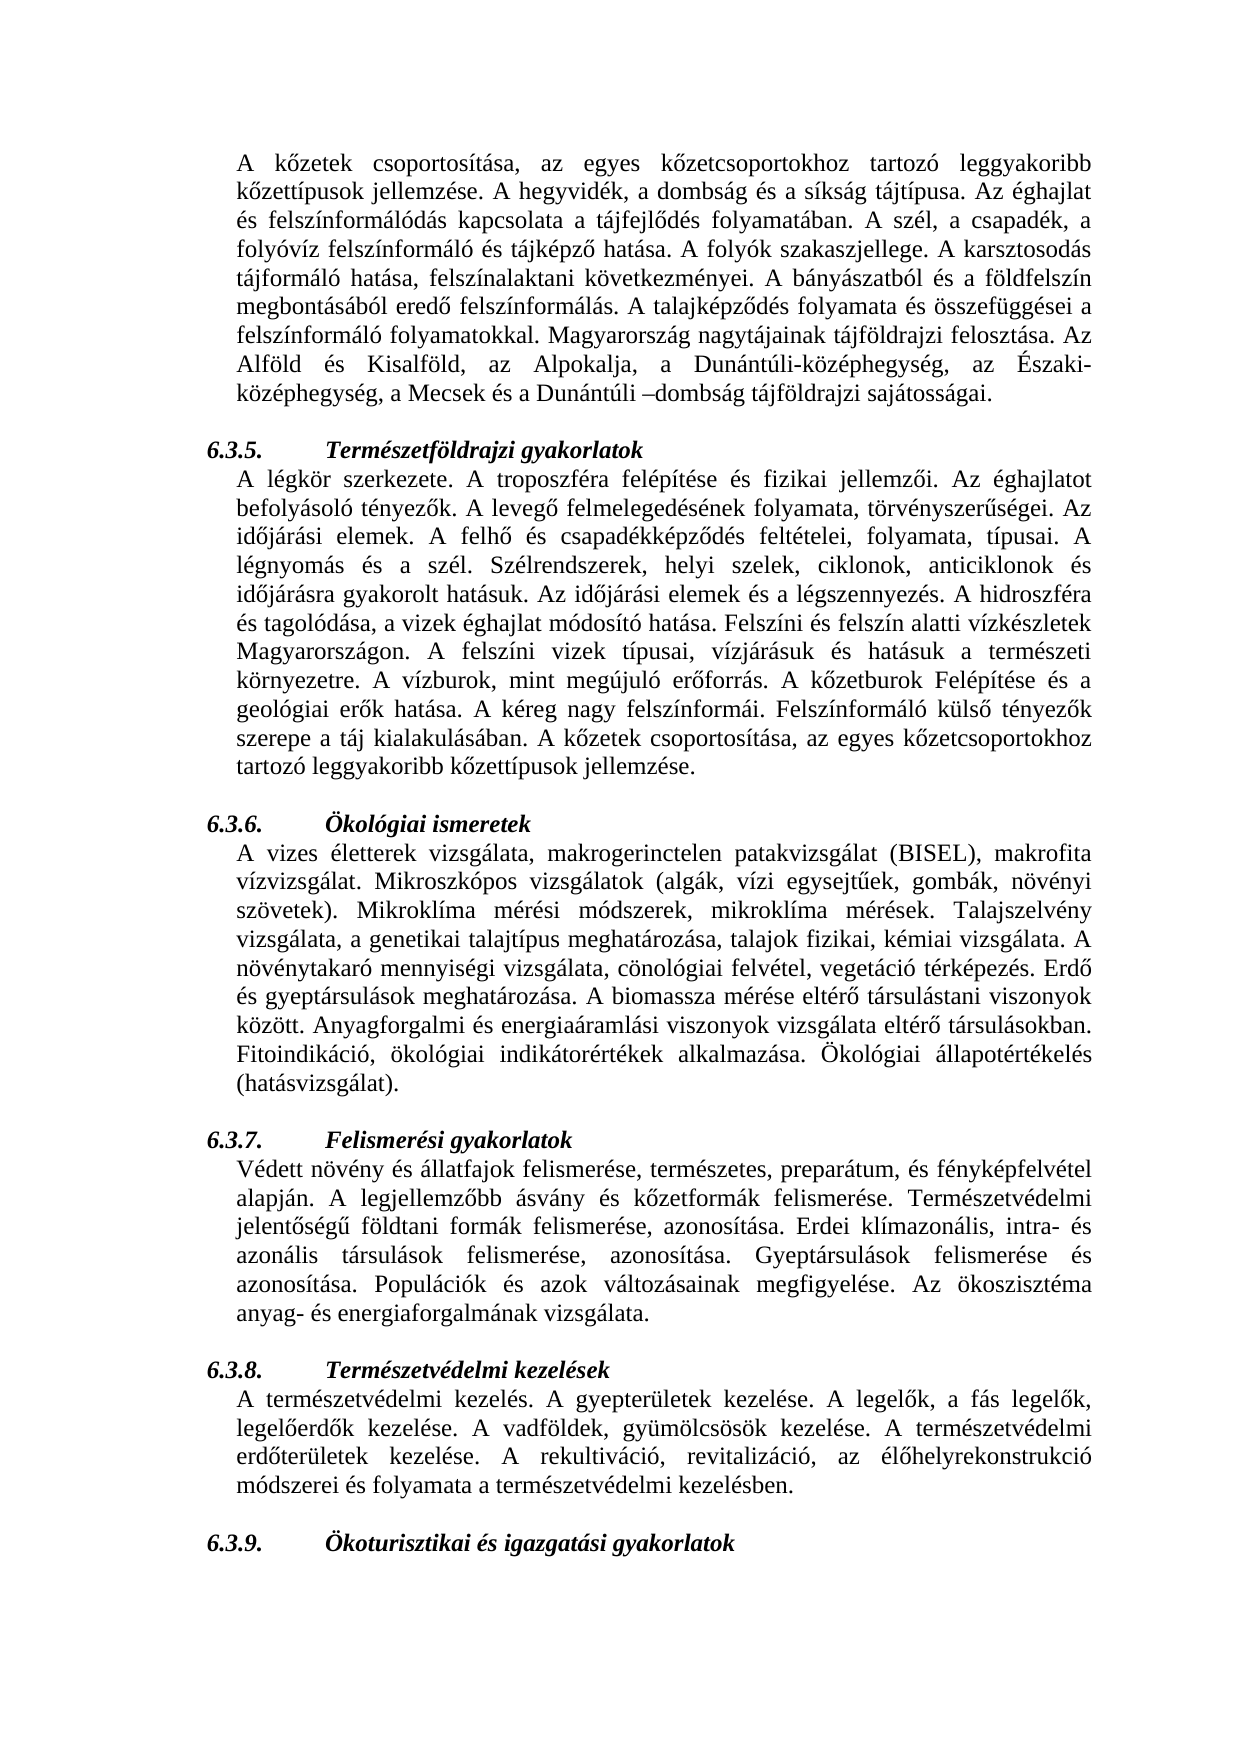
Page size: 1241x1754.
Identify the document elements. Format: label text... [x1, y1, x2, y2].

text A természetvédelmi kezelés. A gyepterületek kezelése. A legelők, a fás legelők, legelőerdők kezelése. A vadföldek, gyümölcsösök kezelése. A természetvédelmi erdőterületek kezelése. A rekultiváció, revitalizáció, az élőhelyrekonstrukció módszerei és folyamata a természetvédelmi kezelésben. [236, 1384, 1093, 1499]
text A légkör szerkezete. A troposzféra felépítése és fizikai jellemzői. Az éghajlatot befolyásoló tényezők. A levegő felmelegedésének folyamata, törvényszerűségei. Az időjárási elemek. A felhő és csapadékképződés feltételei, folyamata, típusai. A légnyomás és a szél. Szélrendszerek, helyi szelek, ciklonok, anticiklonok és időjárásra gyakorolt hatásuk. Az időjárási elemek és a légszennyezés. A hidroszféra és tagolódása, a vizek éghajlat módosító hatása. Felszíni és felszín alatti vízkészletek Magyarországon. A felszíni vizek típusai, vízjárásuk és hatásuk a természeti környezetre. A vízburok, mint megújuló erőforrás. A kőzetburok Felépítése és a geológiai erők hatása. A kéreg nagy felszínformái. Felszínformáló külső tényezők szerepe a táj kialakulásában. A kőzetek csoportosítása, az egyes kőzetcsoportokhoz tartozó leggyakoribb kőzettípusok jellemzése. [236, 464, 1093, 780]
list Felismerési gyakorlatok [207, 1125, 1093, 1154]
list Természetvédelmi kezelések [207, 1355, 1093, 1384]
list Természetföldrajzi gyakorlatok [207, 435, 1093, 464]
text A kőzetek csoportosítása, az egyes kőzetcsoportokhoz tartozó leggyakoribb kőzettípusok jellemzése. A hegyvidék, a dombság és a síkság tájtípusa. Az éghajlat és felszínformálódás kapcsolata a tájfejlődés folyamatában. A szél, a csapadék, a folyóvíz felszínformáló és tájképző hatása. A folyók szakaszjellege. A karsztosodás tájformáló hatása, felszínalaktani következményei. A bányászatból és a földfelszín megbontásából eredő felszínformálás. A talajképződés folyamata és összefüggései a felszínformáló folyamatokkal. Magyarország nagytájainak tájföldrajzi felosztása. Az Alföld és Kisalföld, az Alpokalja, a Dunántúli-középhegység, az Északi-középhegység, a Mecsek és a Dunántúli –dombság tájföldrajzi sajátosságai. [236, 148, 1093, 406]
text Védett növény és állatfajok felismerése, természetes, preparátum, és fényképfelvétel alapján. A legjellemzőbb ásvány és kőzetformák felismerése. Természetvédelmi jelentőségű földtani formák felismerése, azonosítása. Erdei klímazonális, intra- és azonális társulások felismerése, azonosítása. Gyeptársulások felismerése és azonosítása. Populációk és azok változásainak megfigyelése. Az ökoszisztéma anyag- és energiaforgalmának vizsgálata. [236, 1154, 1093, 1326]
text A vizes életterek vizsgálata, makrogerinctelen patakvizsgálat (BISEL), makrofita vízvizsgálat. Mikroszkópos vizsgálatok (algák, vízi egysejtűek, gombák, növényi szövetek). Mikroklíma mérési módszerek, mikroklíma mérések. Talajszelvény vizsgálata, a genetikai talajtípus meghatározása, talajok fizikai, kémiai vizsgálata. A növénytakaró mennyiségi vizsgálata, cönológiai felvétel, vegetáció térképezés. Erdő és gyeptársulások meghatározása. A biomassza mérése eltérő társulástani viszonyok között. Anyagforgalmi és energiaáramlási viszonyok vizsgálata eltérő társulásokban. Fitoindikáció, ökológiai indikátorértékek alkalmazása. Ökológiai állapotértékelés (hatásvizsgálat). [236, 838, 1093, 1096]
list Ökoturisztikai és igazgatási gyakorlatok [207, 1528, 1093, 1556]
list Ökológiai ismeretek [207, 809, 1093, 838]
